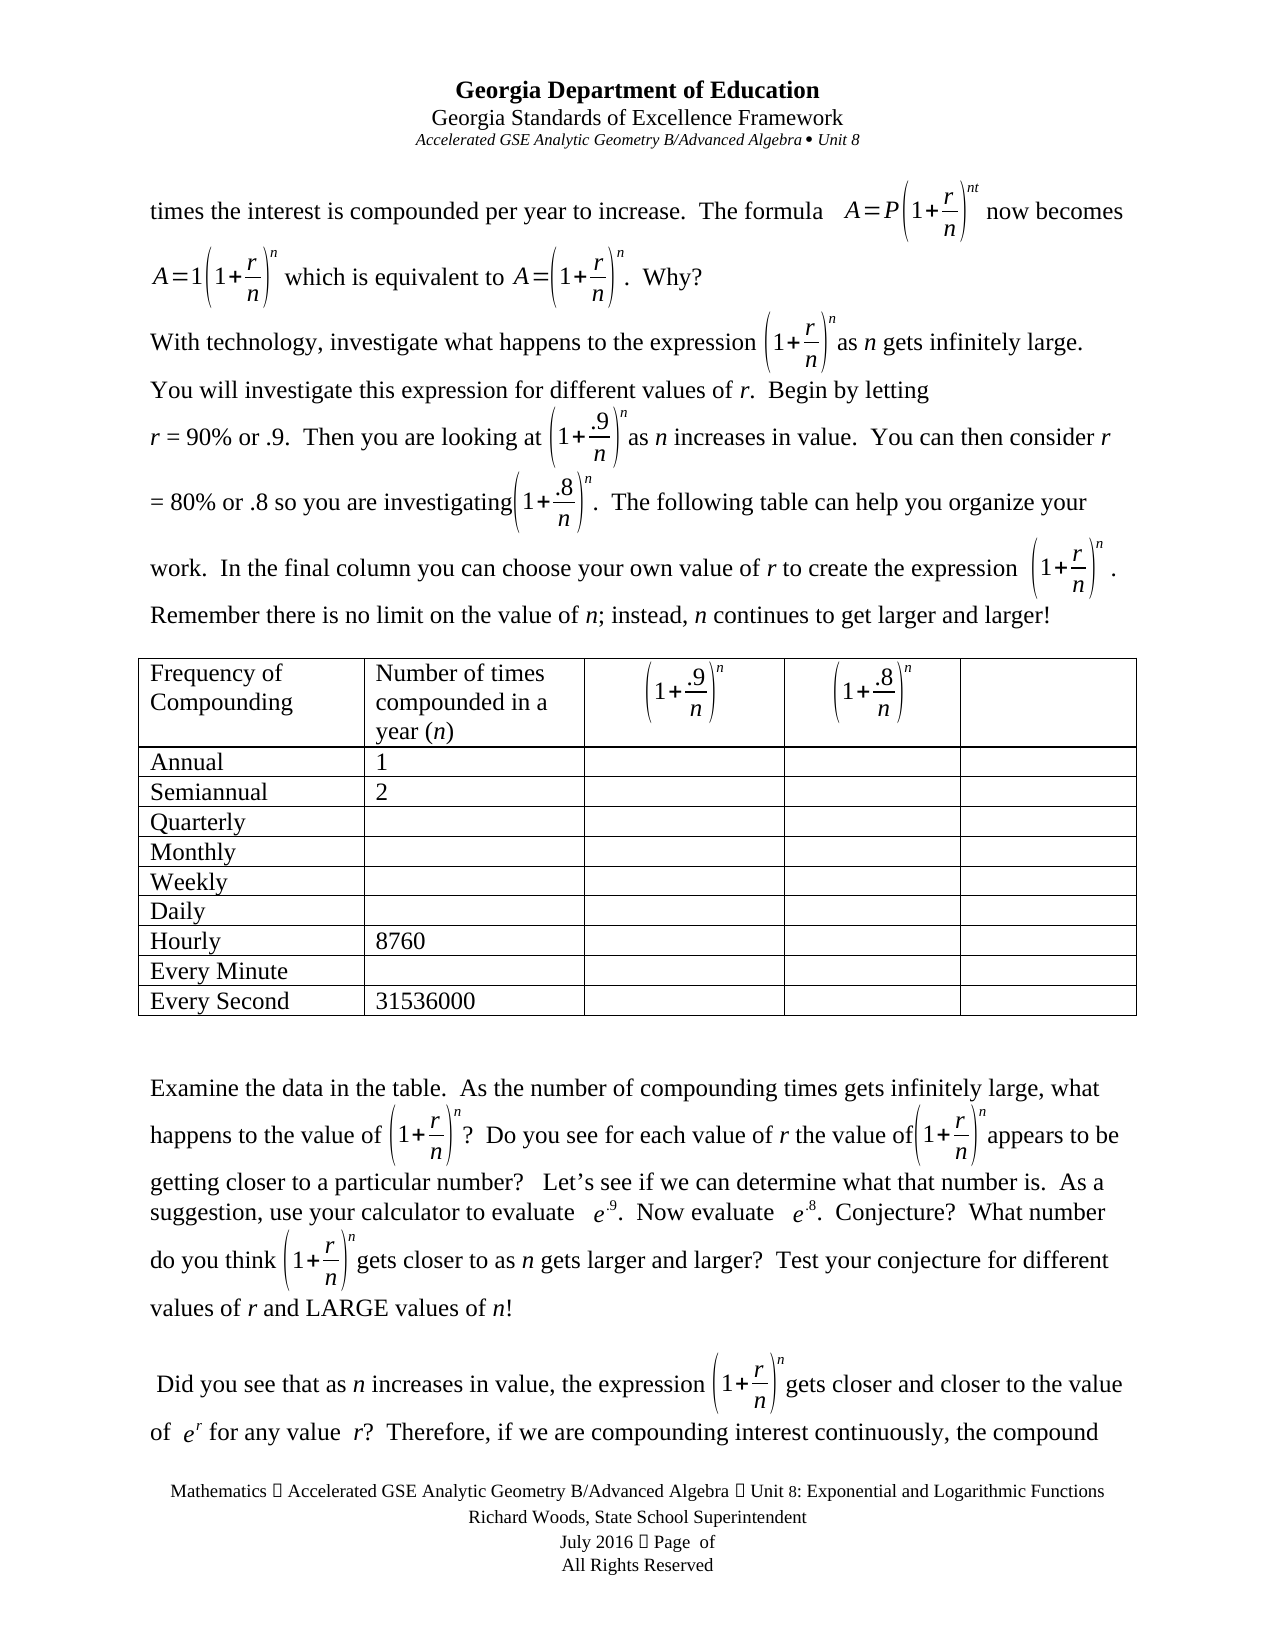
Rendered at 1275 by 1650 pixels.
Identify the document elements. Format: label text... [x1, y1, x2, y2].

table_cell 8760 [365, 926, 584, 955]
table_cell [585, 748, 784, 776]
table_cell [785, 986, 960, 1014]
table_cell [365, 867, 584, 895]
table_cell [585, 807, 784, 836]
table_cell [365, 896, 584, 925]
table_cell [785, 926, 960, 955]
table_cell Quarterly [139, 807, 364, 836]
table_cell [961, 777, 1136, 806]
table_cell Every Minute [139, 956, 364, 985]
table_cell [961, 867, 1136, 895]
table_cell [961, 748, 1136, 776]
table_cell Monthly [139, 837, 364, 866]
table_cell [585, 926, 784, 955]
table_cell [785, 896, 960, 925]
table_cell Weekly [139, 867, 364, 895]
table_cell [785, 748, 960, 776]
table_cell Daily [139, 896, 364, 925]
table_header Number of times compounded in a year (n) [365, 659, 584, 746]
table_cell [585, 867, 784, 895]
table_cell Semiannual [139, 777, 364, 806]
table_cell [585, 986, 784, 1014]
table_header Frequency of Compounding [139, 659, 364, 746]
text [150, 1350, 1125, 1447]
table_cell 2 [365, 777, 584, 806]
table_cell [785, 867, 960, 895]
table_cell [785, 837, 960, 866]
table_cell [365, 837, 584, 866]
table_header [785, 659, 960, 746]
table_cell [961, 956, 1136, 985]
table_cell [961, 986, 1136, 1014]
table_cell [585, 777, 784, 806]
table_cell Hourly [139, 926, 364, 955]
table_cell 1 [365, 748, 584, 776]
table_cell [365, 956, 584, 985]
text Examine the data in the table. As the number of compounding times gets infinitely large, what happens to the value of ? Do you see for each value of r the value ofappears to be getting closer to a particular number? Let’s see if we can determine what that number is. As a suggestion, use your calculator to evaluate . Now evaluate . Conjecture? What number do you think gets closer to as n gets larger and larger? Test your conjecture for different values of r and LARGE values of n! [150, 1073, 1125, 1322]
table_cell [785, 956, 960, 985]
table_cell Every Second [139, 986, 364, 1014]
table_header [585, 659, 784, 746]
table_cell [785, 807, 960, 836]
text With technology, investigate what happens to the expression as n gets infinitely large. You will investigate this expression for different values of r. Begin by letting [150, 309, 1125, 403]
table_cell 31536000 [365, 986, 584, 1014]
table_cell [585, 956, 784, 985]
table_cell [585, 837, 784, 866]
table_cell [961, 926, 1136, 955]
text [150, 178, 1125, 309]
table_cell [961, 837, 1136, 866]
table_cell [365, 807, 584, 836]
table_header [961, 659, 1136, 746]
table_cell [785, 777, 960, 806]
table_cell [585, 896, 784, 925]
table_cell [961, 896, 1136, 925]
table_cell Annual [139, 748, 364, 776]
table_cell [961, 807, 1136, 836]
text r = 90% or .9. Then you are looking at as n increases in value. You can then consider r = 80% or .8 so you are investigating. The following table can help you organize your work. In the final column you can choose your own value of r to create the expression . Remember there is no limit on the value of n; instead, n continues to get larger and larger! [150, 403, 1125, 629]
